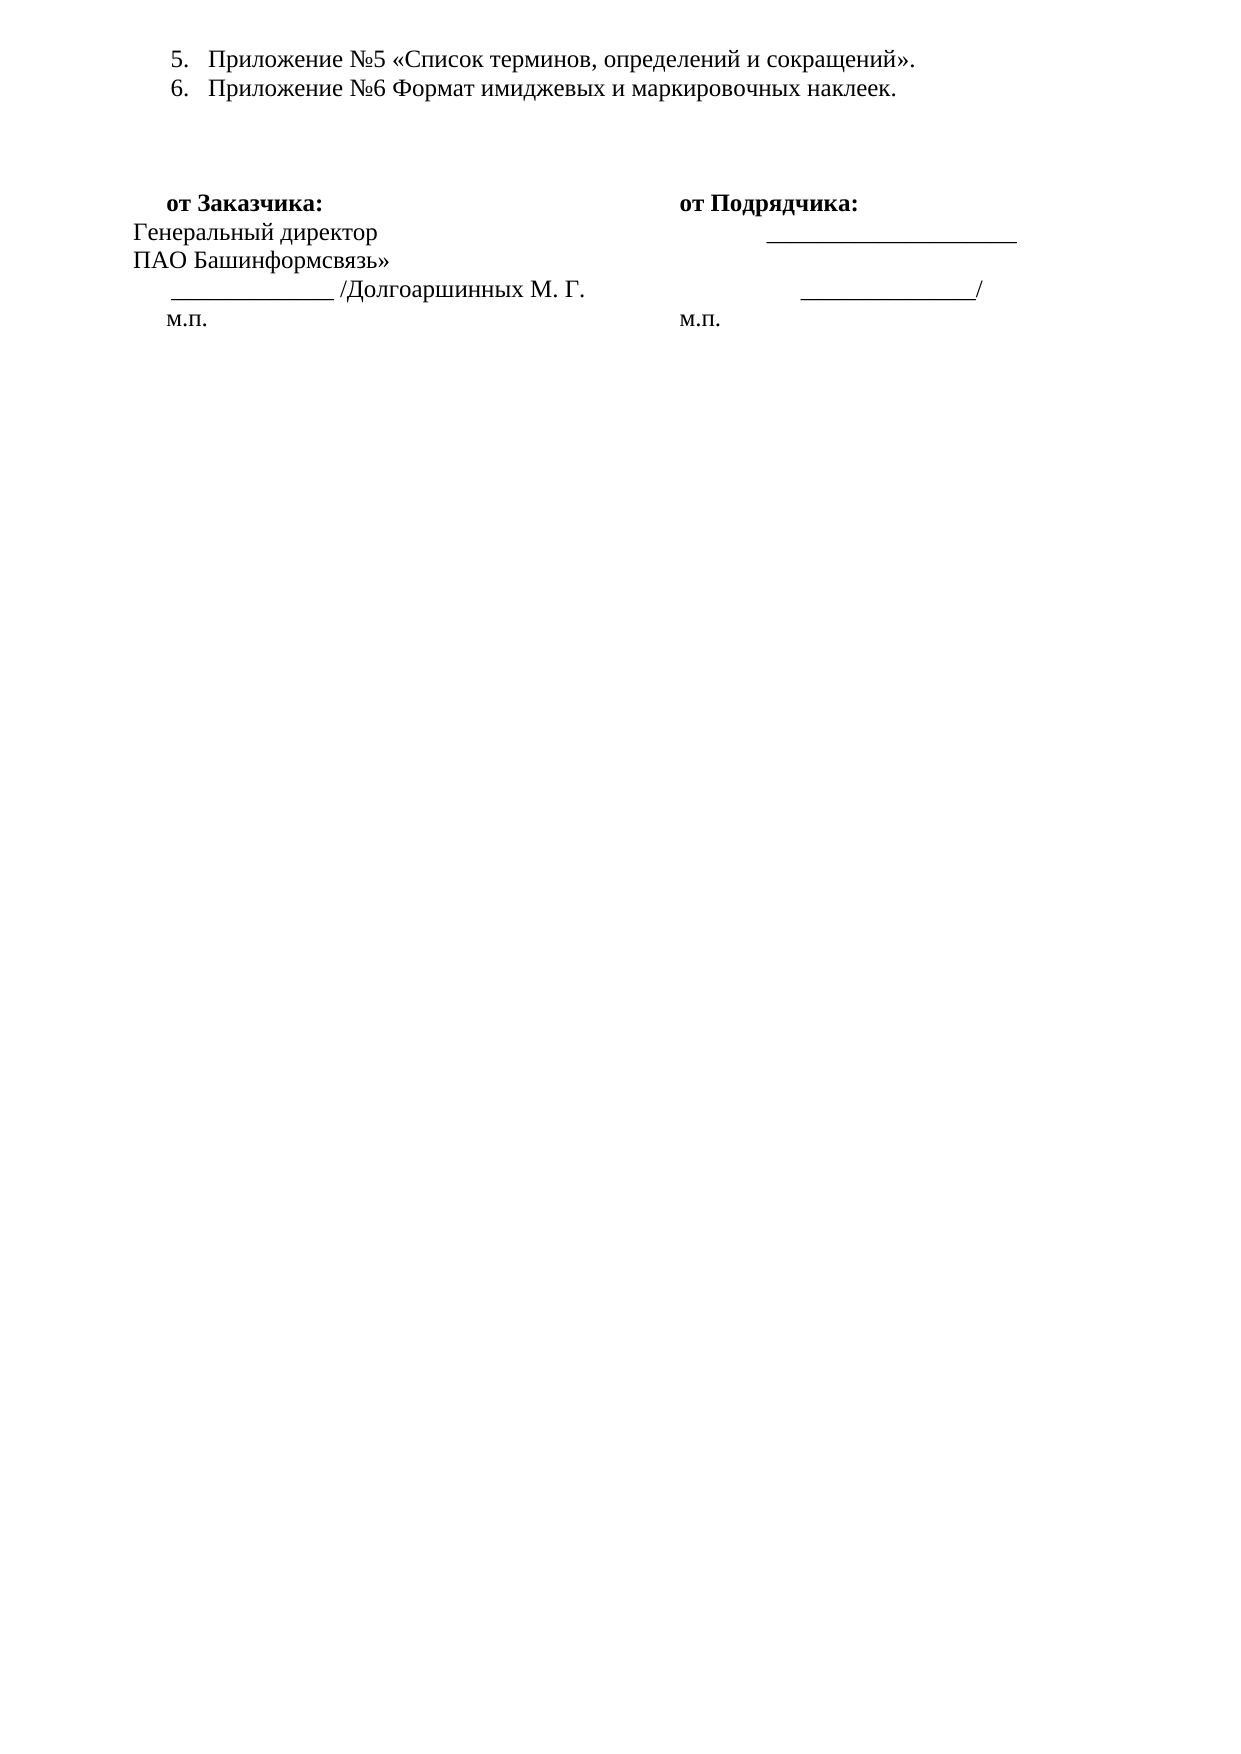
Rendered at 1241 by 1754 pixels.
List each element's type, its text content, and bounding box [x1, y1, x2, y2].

list Приложение №5 «Список терминов, определений и сокращений». [170, 44, 1152, 73]
table_header от Подрядчика: [635, 188, 1148, 217]
list Приложение №6 Формат имиджевых и маркировочных наклеек. [170, 73, 1152, 102]
table_cell ____________________ ______________/ м.п. [635, 217, 1148, 332]
table_cell Генеральный директор ПАО Башинформсвязь» _____________ /Долгоаршинных М. Г. м.п. [122, 217, 635, 332]
table_header от Заказчика: [122, 188, 635, 217]
